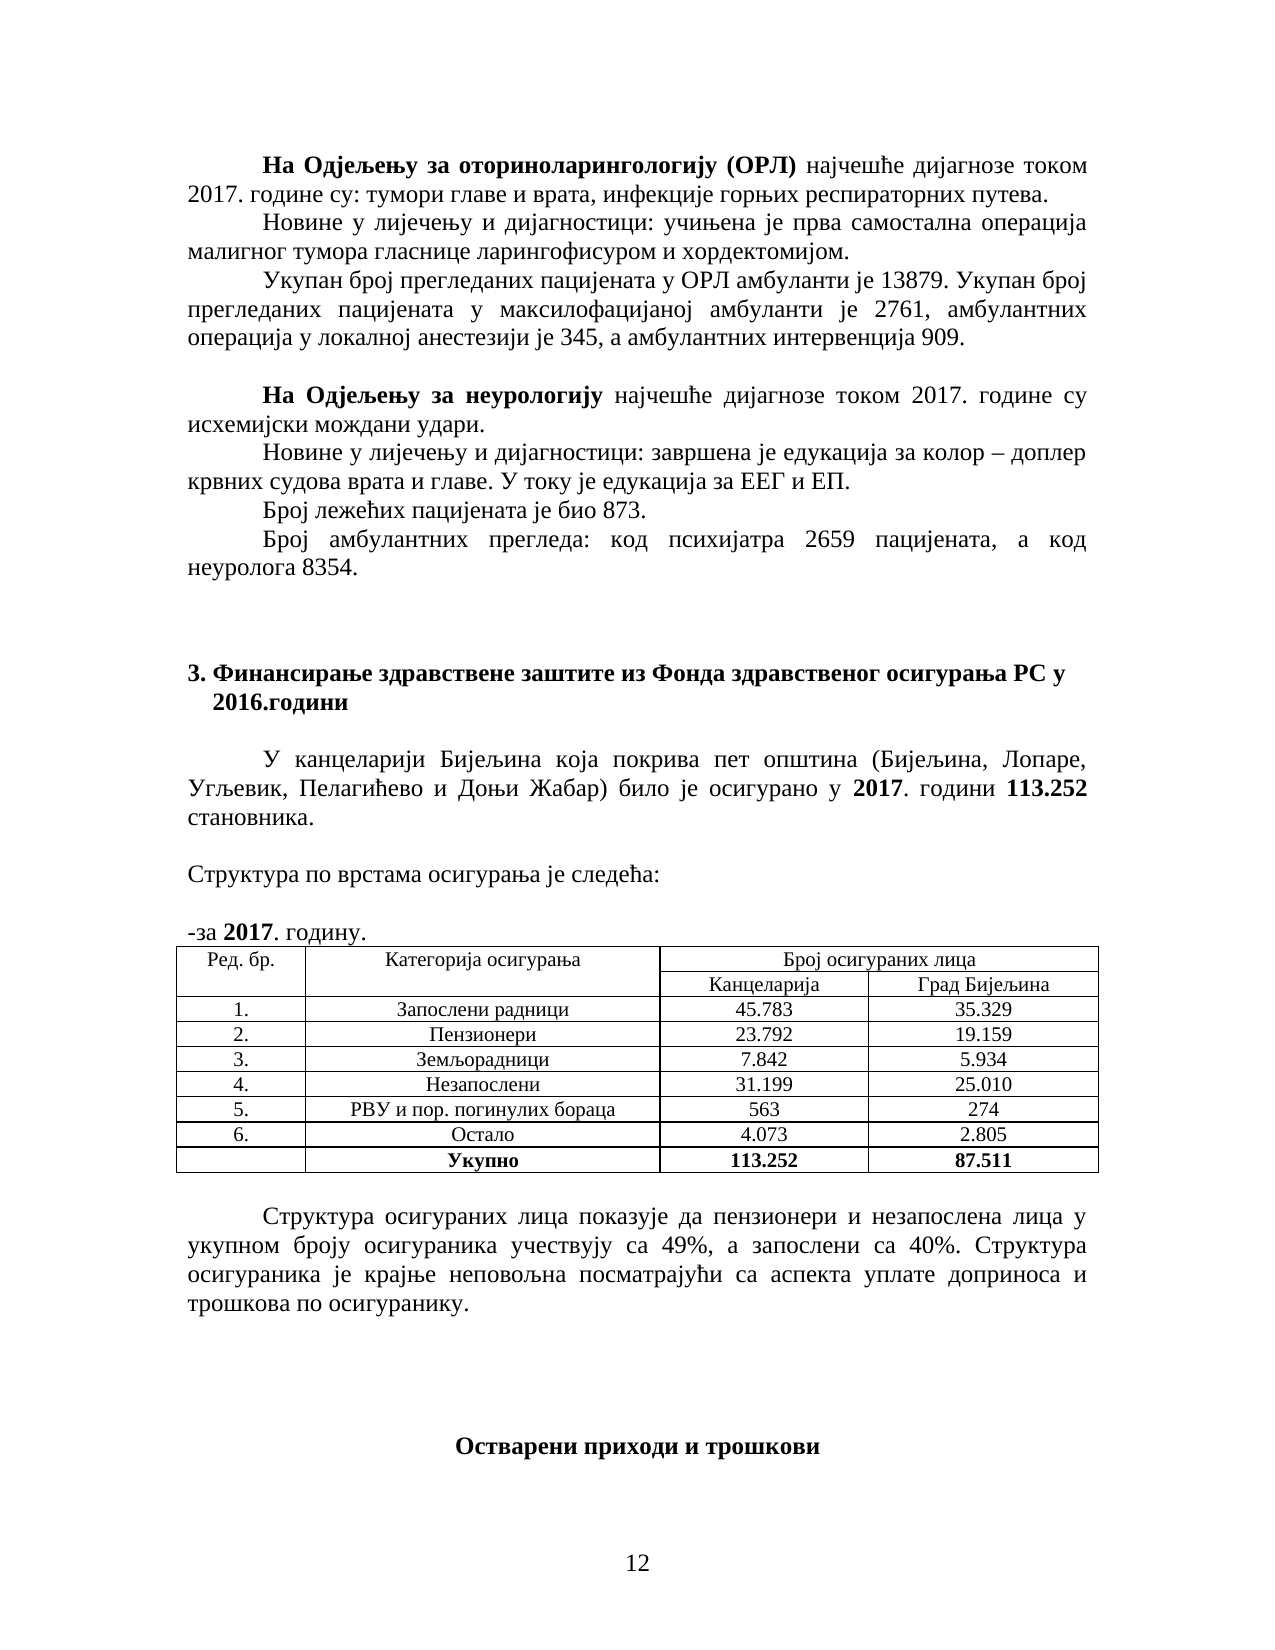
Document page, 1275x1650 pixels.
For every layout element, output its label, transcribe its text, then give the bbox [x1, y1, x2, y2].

table_cell 23.792 [661, 1022, 868, 1046]
table_cell 274 [869, 1097, 1098, 1121]
table_cell 3. [177, 1047, 305, 1071]
table_cell Пензионери [306, 1022, 659, 1046]
text У канцеларији Бијељина која покрива пет општина (Бијељина, Лопаре, Угљевик, Пелагићево и Доњи Жабар) било је осигурано у 2017. години 113.252 становника. [187, 744, 1087, 831]
text Укупан број прегледаних пацијената у ОРЛ амбуланти је 13879. Укупан број прегледаних пацијената у максилофацијаној амбуланти је 2761, амбулантних операција у локалној анестезији је 345, а амбулантних интервенција 909. [187, 265, 1087, 351]
table_cell 4.073 [661, 1123, 868, 1146]
text Структура осигураних лица показује да пензионери и незапослена лица у укупном броју осигураника учествују са 49%, а запослени са 40%. Структура осигураника је крајње неповољна посматрајући са аспекта уплате доприноса и трошкова по осигуранику. [187, 1201, 1087, 1316]
table_header Број осигураних лица [661, 947, 1098, 971]
text Број лежећих пацијената је био 873. [187, 495, 1087, 524]
table_cell 31.199 [661, 1072, 868, 1096]
table_cell Град Бијељина [869, 972, 1098, 996]
table_cell 25.010 [869, 1072, 1098, 1096]
table_cell 4. [177, 1072, 305, 1096]
table_cell РВУ и пор. погинулих бораца [306, 1097, 659, 1121]
table_cell Незапослени [306, 1072, 659, 1096]
table_cell 1. [177, 997, 305, 1021]
table_cell Запослени радници [306, 997, 659, 1021]
table_cell 2.805 [869, 1123, 1098, 1146]
table_header Ред. бр. [177, 947, 305, 996]
table_cell Укупно [306, 1148, 659, 1172]
table_cell Остало [306, 1123, 659, 1146]
table_cell [177, 1148, 305, 1172]
table_header Категорија осигурања [306, 947, 659, 996]
table_cell 87.511 [869, 1148, 1098, 1172]
table_cell 45.783 [661, 997, 868, 1021]
text Остварени приходи и трошкови [187, 1431, 1087, 1460]
text На Одјељењу за неурологију најчешће дијагнозе током 2017. године су исхемијски мождани удари. [187, 380, 1087, 437]
table_cell 5. [177, 1097, 305, 1121]
table_cell Канцеларија [661, 972, 868, 996]
table_cell Земљорадници [306, 1047, 659, 1071]
text 3. Финансирање здравствене заштите из Фонда здравственог осигурања РС у [187, 658, 1087, 687]
text Новине у лијечењу и дијагностици: завршена је едукација за колор – доплер крвних судова врата и главе. У току је едукација за ЕЕГ и ЕП. [187, 437, 1087, 495]
text 2016.години [187, 687, 1087, 716]
table_cell 19.159 [869, 1022, 1098, 1046]
table_cell 5.934 [869, 1047, 1098, 1071]
text На Одјељењу за оториноларингологију (ОРЛ) најчешће дијагнозе током 2017. године су: тумори главе и врата, инфекције горњих респираторних путева. [187, 150, 1087, 207]
text Број амбулантних прегледа: код психијатра 2659 пацијената, а код неуролога 8354. [187, 524, 1087, 581]
table_cell 563 [661, 1097, 868, 1121]
text Структура по врстама осигурања је следећа: [187, 859, 1087, 888]
table_cell 6. [177, 1123, 305, 1146]
text -за 2017. годину. [187, 917, 1087, 946]
table_cell 113.252 [661, 1148, 868, 1172]
table_cell 7.842 [661, 1047, 868, 1071]
table_cell 2. [177, 1022, 305, 1046]
text Новине у лијечењу и дијагностици: учињена је прва самостална операција малигног тумора гласнице ларингофисуром и хордектомијом. [187, 207, 1087, 265]
table_cell 35.329 [869, 997, 1098, 1021]
